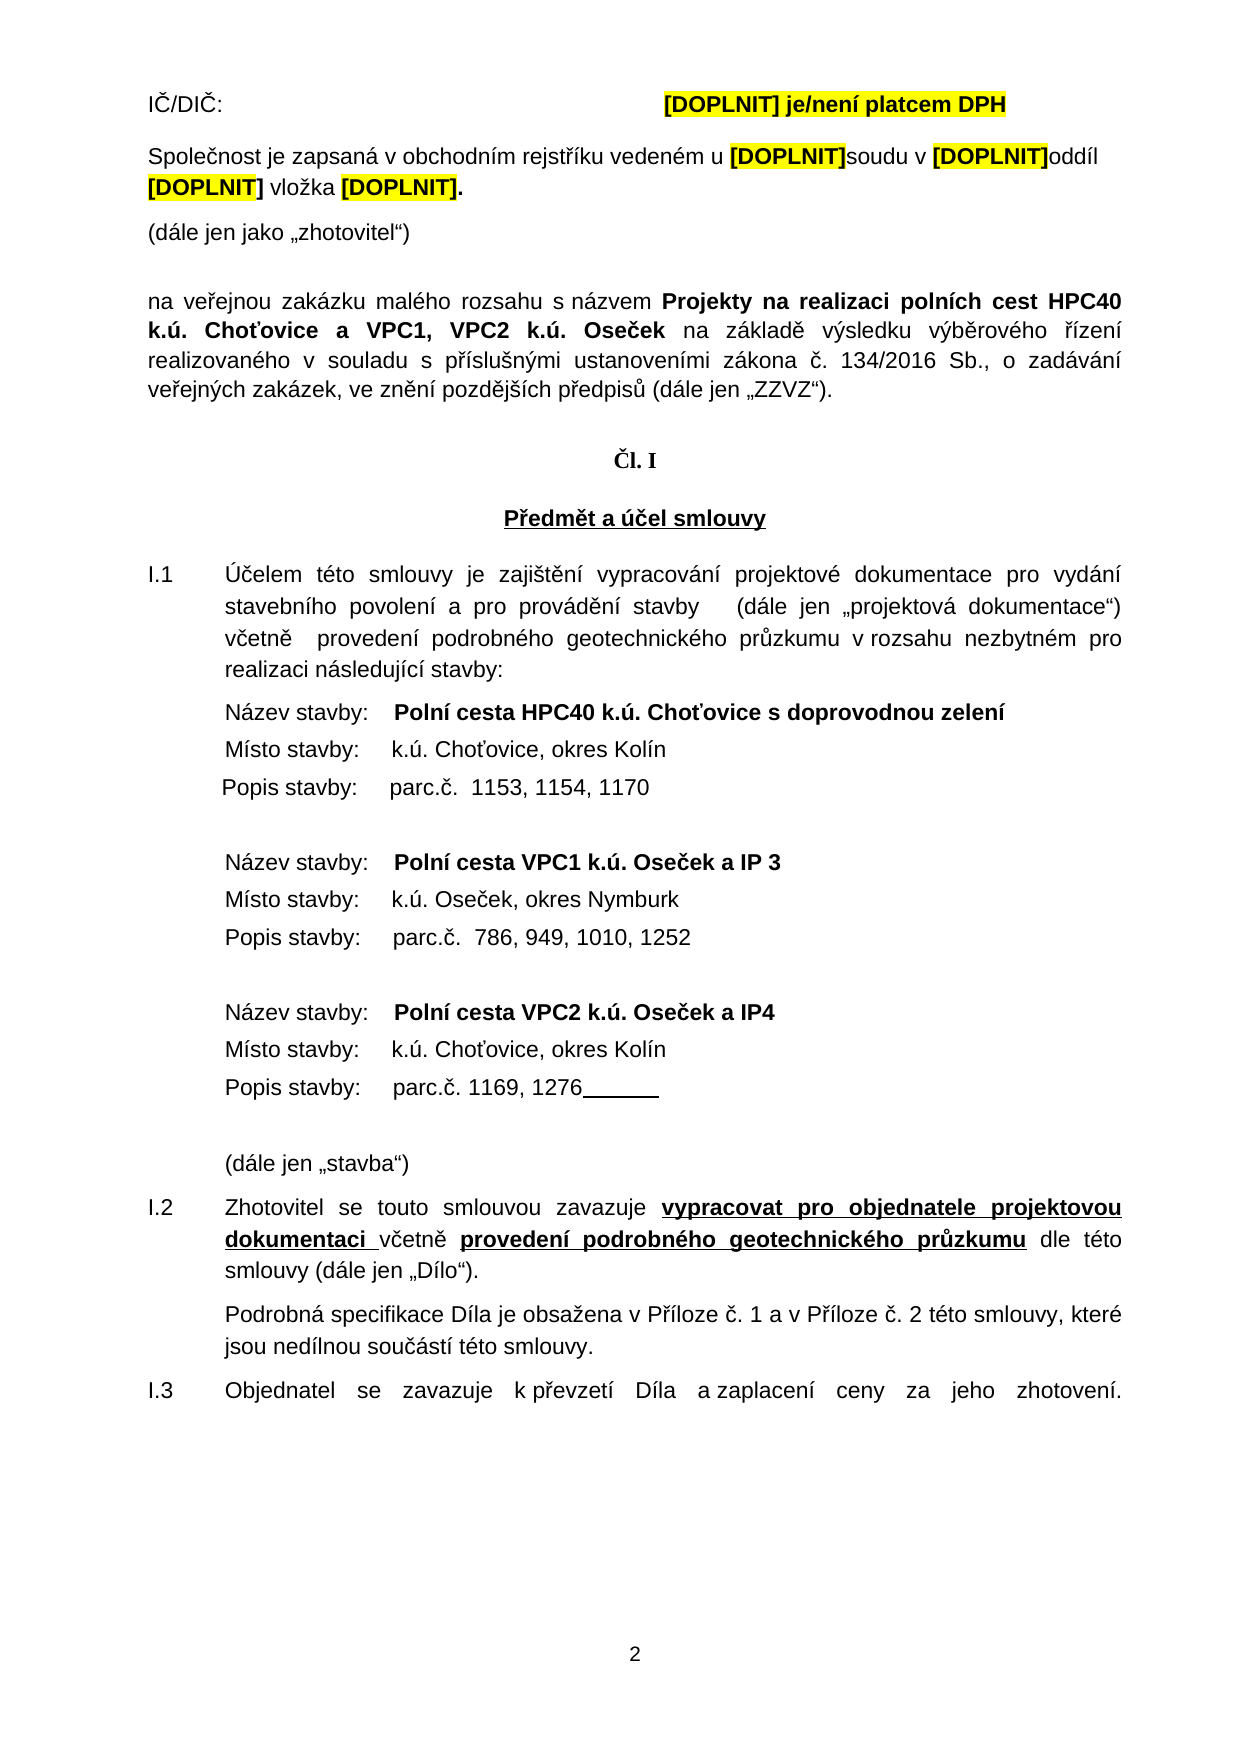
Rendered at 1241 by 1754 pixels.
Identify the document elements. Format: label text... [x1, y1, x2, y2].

text na veřejnou zakázku malého rozsahu s názvem Projekty na realizaci polních cest HPC40 k.ú. Choťovice a VPC1, VPC2 k.ú. Oseček na základě výsledku výběrového řízení realizovaného v souladu s příslušnými ustanoveními zákona č. 134/2016 Sb., o zadávání veřejných zakázek, ve znění pozdějších předpisů (dále jen „ZZVZ“). [148, 286, 1122, 403]
text (dále jen jako „zhotovitel“) [110, 218, 1122, 245]
list Popis stavby: parc.č. 786, 949, 1010, 1252 [224, 925, 1122, 950]
list Název stavby: Polní cesta HPC40 k.ú. Choťovice s doprovodnou zelení [224, 700, 1122, 725]
list Účelem této smlouvy je zajištění vypracování projektové dokumentace pro vydání stavebního povolení a pro provádění stavby (dále jen „projektová dokumentace“) včetně provedení podrobného geotechnického průzkumu v rozsahu nezbytném pro realizaci následující stavby: [148, 561, 1122, 682]
list (dále jen „stavba“) [224, 1150, 1122, 1177]
list Místo stavby: k.ú. Choťovice, okres Kolín [224, 738, 1122, 763]
list Místo stavby: k.ú. Oseček, okres Nymburk [224, 888, 1122, 913]
text Čl. I [148, 416, 1122, 474]
list Objednatel se zavazuje k převzetí Díla a zaplacení ceny za jeho zhotovení. [148, 1377, 1122, 1467]
text Společnost je zapsaná v obchodním rejstříku vedeném u [DOPLNIT]soudu v [DOPLNIT]oddíl [DOPLNIT] vložka [DOPLNIT]. [148, 143, 1152, 201]
list Podrobná specifikace Díla je obsažena v Příloze č. 1 a v Příloze č. 2 této smlouvy, které jsou nedílnou součástí této smlouvy. [224, 1301, 1122, 1359]
list Zhotovitel se touto smlouvou zavazuje vypracovat pro objednatele projektovou dokumentaci včetně provedení podrobného geotechnického průzkumu dle této smlouvy (dále jen „Dílo“). [148, 1194, 1122, 1284]
text IČ/DIČ: [DOPLNIT] je/není platcem DPH [148, 89, 1122, 118]
list Popis stavby: parc.č. 1169, 1276 [224, 1075, 1122, 1100]
list Název stavby: Polní cesta VPC2 k.ú. Oseček a IP4 [224, 1000, 1122, 1025]
list Popis stavby: parc.č. 1153, 1154, 1170 [148, 775, 1122, 800]
list Místo stavby: k.ú. Choťovice, okres Kolín [224, 1038, 1122, 1063]
text Předmět a účel smlouvy [148, 503, 1122, 532]
list Název stavby: Polní cesta VPC1 k.ú. Oseček a IP 3 [224, 850, 1122, 875]
